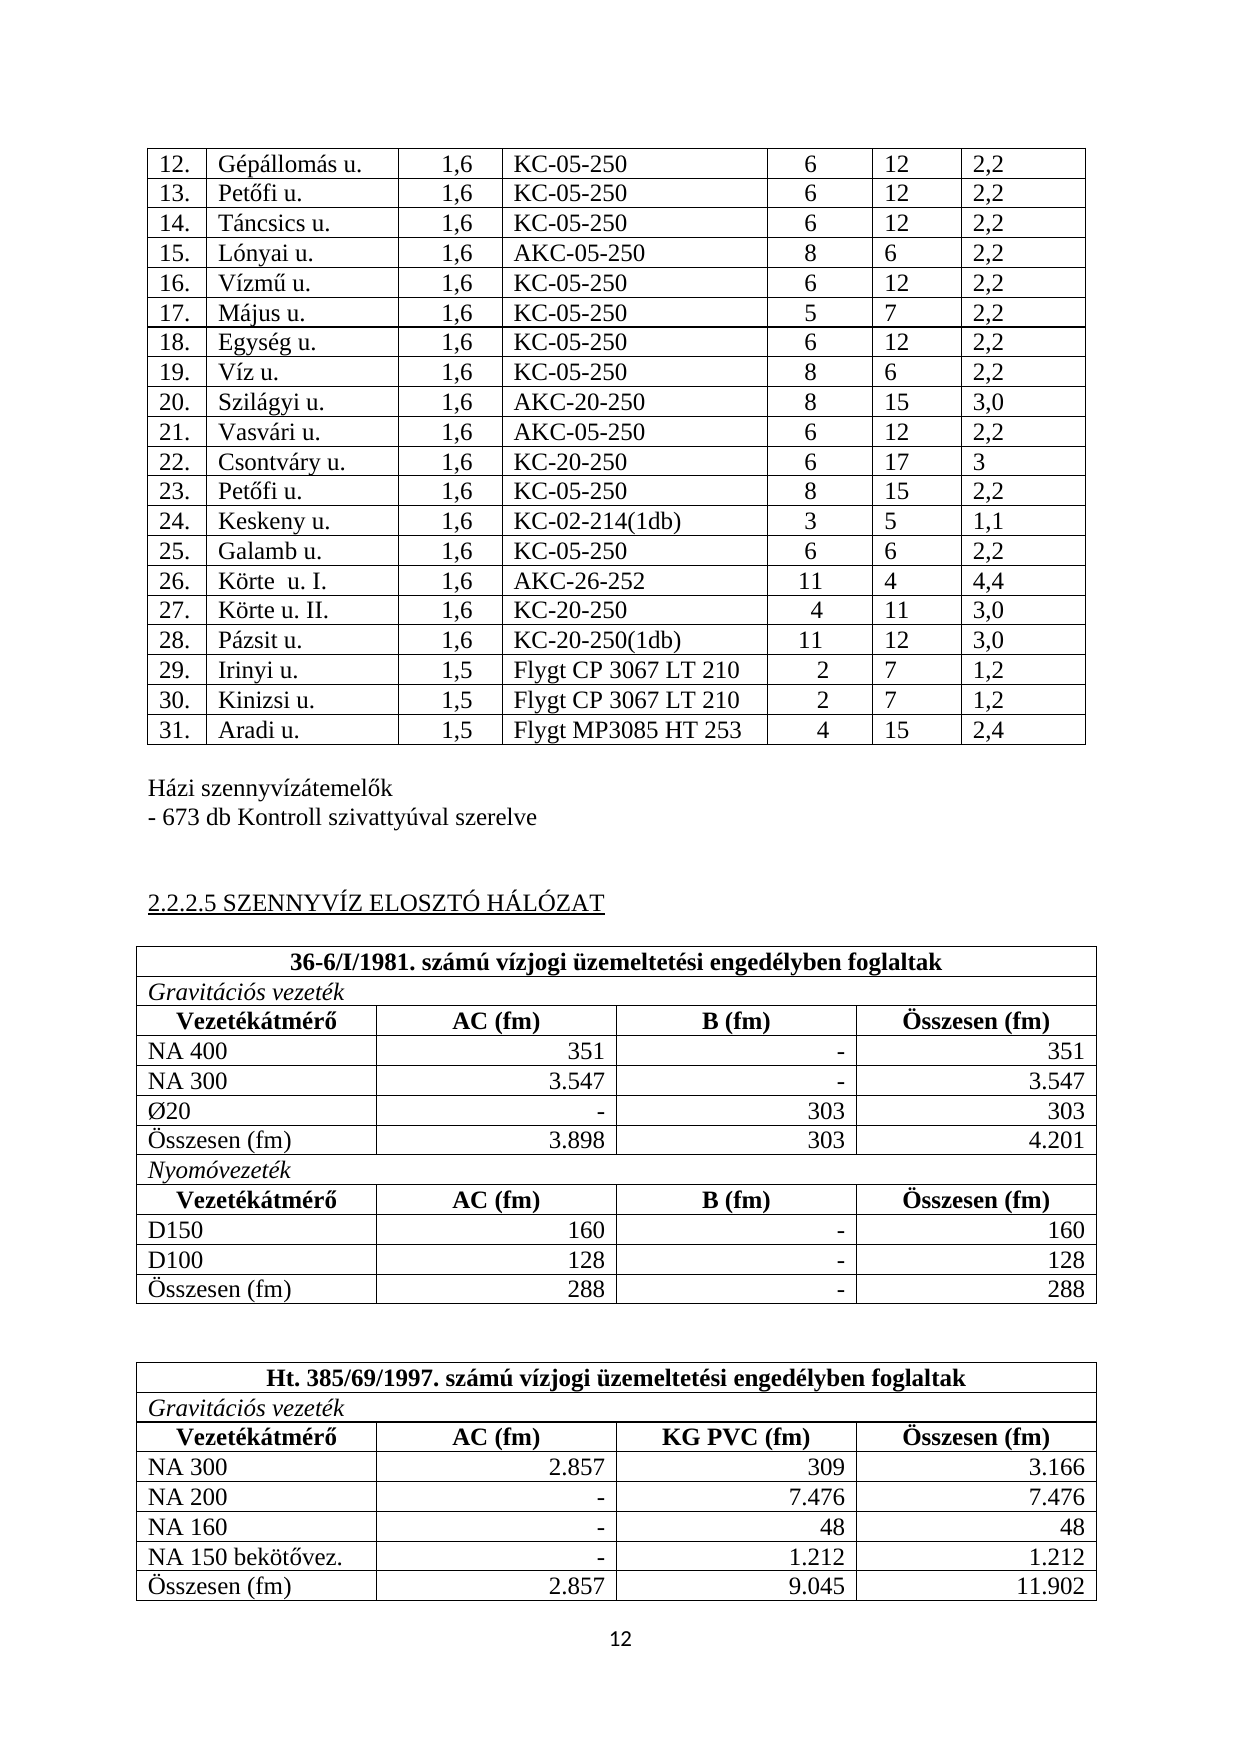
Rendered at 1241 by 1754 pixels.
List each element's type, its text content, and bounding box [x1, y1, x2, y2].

table_cell AKC-20-250 [503, 387, 767, 416]
table_cell - [617, 1215, 856, 1244]
table_cell 11 [768, 625, 872, 654]
table_cell 11 [768, 566, 872, 594]
table_cell Aradi u. [207, 715, 398, 743]
text 2.2.2.5 SZENNYVÍZ ELOSZTÓ HÁLÓZAT [148, 888, 1093, 917]
table_cell 3,0 [962, 625, 1085, 654]
table_cell 8 [768, 238, 872, 267]
table_cell 21. [148, 417, 206, 446]
table_cell - [377, 1096, 616, 1124]
table_cell Vezetékátmérő [137, 1423, 376, 1451]
table_cell Összesen (fm) [137, 1275, 376, 1303]
table_cell 30. [148, 685, 206, 714]
table_cell 28. [148, 625, 206, 654]
table_cell 13. [148, 179, 206, 207]
table_cell 3.166 [857, 1452, 1096, 1481]
table_cell 7 [873, 685, 961, 714]
table_cell 18. [148, 328, 206, 356]
table_cell 303 [857, 1096, 1096, 1124]
table_cell 351 [857, 1036, 1096, 1065]
table_cell 25. [148, 536, 206, 565]
table_cell 303 [617, 1096, 856, 1124]
table_cell 4.201 [857, 1126, 1096, 1154]
table_cell 6 [768, 268, 872, 297]
table_cell 6 [873, 357, 961, 386]
table_cell B (fm) [617, 1185, 856, 1214]
table_cell 12. [148, 149, 206, 177]
table_cell KC-05-250 [503, 179, 767, 207]
table_cell 303 [617, 1126, 856, 1154]
table_cell 309 [617, 1452, 856, 1481]
table_cell 1,6 [399, 298, 502, 326]
table_cell 2,2 [962, 328, 1085, 356]
table_cell 2,2 [962, 357, 1085, 386]
table_cell - [617, 1275, 856, 1303]
table_cell AC (fm) [377, 1185, 616, 1214]
table_cell 48 [857, 1512, 1096, 1541]
table_cell 12 [873, 149, 961, 177]
table_cell 2,2 [962, 238, 1085, 267]
table_cell Összesen (fm) [137, 1126, 376, 1154]
table_cell 6 [768, 447, 872, 475]
table_cell 1,2 [962, 655, 1085, 684]
table_cell AKC-26-252 [503, 566, 767, 594]
table_cell Flygt CP 3067 LT 210 [503, 655, 767, 684]
table_cell 4,4 [962, 566, 1085, 594]
table_cell 4 [768, 596, 872, 624]
table_cell 3,0 [962, 387, 1085, 416]
table_cell - [617, 1245, 856, 1273]
table_cell Flygt CP 3067 LT 210 [503, 685, 767, 714]
table_header Ht. 385/69/1997. számú vízjogi üzemeltetési engedélyben foglaltak [137, 1363, 1096, 1392]
table_cell Vasvári u. [207, 417, 398, 446]
table_cell 7 [873, 655, 961, 684]
table_header 36-6/I/1981. számú vízjogi üzemeltetési engedélyben foglaltak [137, 947, 1096, 976]
table_cell 48 [617, 1512, 856, 1541]
table_cell Pázsit u. [207, 625, 398, 654]
table_cell KC-20-250(1db) [503, 625, 767, 654]
table_cell 8 [768, 476, 872, 505]
table_cell 1,6 [399, 417, 502, 446]
table_cell 14. [148, 208, 206, 237]
table_cell Víz u. [207, 357, 398, 386]
table_cell 2 [768, 685, 872, 714]
table_cell D100 [137, 1245, 376, 1273]
table_cell Lónyai u. [207, 238, 398, 267]
table_cell 5 [768, 298, 872, 326]
table_cell 1.212 [617, 1542, 856, 1570]
table_cell Táncsics u. [207, 208, 398, 237]
table_cell 12 [873, 328, 961, 356]
table_cell 128 [857, 1245, 1096, 1273]
table_cell 17 [873, 447, 961, 475]
table_cell 29. [148, 655, 206, 684]
table_cell NA 150 bekötővez. [137, 1542, 376, 1570]
table_cell 2,4 [962, 715, 1085, 743]
table_cell 1,2 [962, 685, 1085, 714]
text - 673 db Kontroll szivattyúval szerelve [148, 802, 1093, 831]
table_cell KC-05-250 [503, 357, 767, 386]
table_cell 6 [873, 536, 961, 565]
table_cell - [617, 1066, 856, 1095]
table_cell KC-05-250 [503, 208, 767, 237]
table_cell 1,6 [399, 596, 502, 624]
table_cell KC-20-250 [503, 596, 767, 624]
table_cell 2,2 [962, 268, 1085, 297]
table_cell 31. [148, 715, 206, 743]
table_cell KC-05-250 [503, 476, 767, 505]
table_cell Gravitációs vezeték [137, 1393, 1096, 1421]
table_cell Petőfi u. [207, 476, 398, 505]
table_cell 6 [768, 149, 872, 177]
table_cell - [377, 1542, 616, 1570]
table_cell 1,5 [399, 655, 502, 684]
table_cell Csontváry u. [207, 447, 398, 475]
table_cell 3.547 [377, 1066, 616, 1095]
table_cell 12 [873, 208, 961, 237]
table_cell 15 [873, 476, 961, 505]
table_cell Május u. [207, 298, 398, 326]
table_cell 160 [377, 1215, 616, 1244]
table_cell NA 300 [137, 1066, 376, 1095]
table_cell - [377, 1482, 616, 1511]
table_cell Galamb u. [207, 536, 398, 565]
table_cell 3 [962, 447, 1085, 475]
table_cell AC (fm) [377, 1423, 616, 1451]
table_cell 2,2 [962, 298, 1085, 326]
table_cell 3.547 [857, 1066, 1096, 1095]
table_cell 4 [768, 715, 872, 743]
text Házi szennyvízátemelők [148, 773, 1093, 802]
table_cell 22. [148, 447, 206, 475]
table_cell 6 [768, 208, 872, 237]
table_cell 1,6 [399, 328, 502, 356]
table_cell 1,6 [399, 387, 502, 416]
table_cell KC-05-250 [503, 149, 767, 177]
table_cell D150 [137, 1215, 376, 1244]
table_cell 7.476 [617, 1482, 856, 1511]
table_cell 1,5 [399, 685, 502, 714]
table_cell 1,6 [399, 566, 502, 594]
table_cell 2,2 [962, 536, 1085, 565]
table_cell - [377, 1512, 616, 1541]
table_cell KC-20-250 [503, 447, 767, 475]
table_cell 1,6 [399, 476, 502, 505]
table_cell Keskeny u. [207, 506, 398, 535]
table_cell 1,1 [962, 506, 1085, 535]
table_cell Összesen (fm) [857, 1006, 1096, 1035]
table_cell Szilágyi u. [207, 387, 398, 416]
table_cell KC-05-250 [503, 536, 767, 565]
table_cell 288 [857, 1275, 1096, 1303]
table_cell 1,6 [399, 238, 502, 267]
table_cell 9.045 [617, 1571, 856, 1600]
table_cell 12 [873, 625, 961, 654]
table_cell Gépállomás u. [207, 149, 398, 177]
table_cell 8 [768, 387, 872, 416]
table_cell 1,6 [399, 149, 502, 177]
table_cell AKC-05-250 [503, 238, 767, 267]
table_cell 19. [148, 357, 206, 386]
table_cell NA 200 [137, 1482, 376, 1511]
table_cell 1,6 [399, 208, 502, 237]
table_cell 7 [873, 298, 961, 326]
table_cell 11.902 [857, 1571, 1096, 1600]
table_cell - [617, 1036, 856, 1065]
table_cell 1,6 [399, 357, 502, 386]
table_cell 7.476 [857, 1482, 1096, 1511]
table_cell 1,6 [399, 179, 502, 207]
table_cell 23. [148, 476, 206, 505]
table_cell 2,2 [962, 476, 1085, 505]
table_cell 2 [768, 655, 872, 684]
table_cell 2,2 [962, 179, 1085, 207]
table_cell 160 [857, 1215, 1096, 1244]
table_cell 15 [873, 387, 961, 416]
table_cell Ø20 [137, 1096, 376, 1124]
table_cell 15 [873, 715, 961, 743]
table_cell 5 [873, 506, 961, 535]
table_cell 24. [148, 506, 206, 535]
table_cell Kinizsi u. [207, 685, 398, 714]
table_cell NA 160 [137, 1512, 376, 1541]
table_cell 12 [873, 417, 961, 446]
table_cell KC-05-250 [503, 298, 767, 326]
table_cell 6 [768, 328, 872, 356]
table_cell 12 [873, 268, 961, 297]
table_cell Egység u. [207, 328, 398, 356]
table_cell 6 [873, 238, 961, 267]
table_cell 1,6 [399, 506, 502, 535]
table_cell 2,2 [962, 149, 1085, 177]
table_cell AKC-05-250 [503, 417, 767, 446]
table_cell KC-05-250 [503, 328, 767, 356]
table_cell KC-05-250 [503, 268, 767, 297]
table_cell 15. [148, 238, 206, 267]
table_cell Gravitációs vezeték [137, 977, 1096, 1005]
table_cell 12 [873, 179, 961, 207]
table_cell Irinyi u. [207, 655, 398, 684]
table_cell 2.857 [377, 1452, 616, 1481]
table_cell Körte u. II. [207, 596, 398, 624]
table_cell Körte u. I. [207, 566, 398, 594]
table_cell 6 [768, 536, 872, 565]
table_cell AC (fm) [377, 1006, 616, 1035]
table_cell 2,2 [962, 417, 1085, 446]
table_cell 17. [148, 298, 206, 326]
table_cell 1,5 [399, 715, 502, 743]
table_cell 2,2 [962, 208, 1085, 237]
table_cell Vezetékátmérő [137, 1006, 376, 1035]
table_cell 128 [377, 1245, 616, 1273]
table_cell 16. [148, 268, 206, 297]
table_cell 27. [148, 596, 206, 624]
table_cell 1,6 [399, 625, 502, 654]
table_cell 1.212 [857, 1542, 1096, 1570]
table_cell 1,6 [399, 268, 502, 297]
table_cell 2.857 [377, 1571, 616, 1600]
table_cell Összesen (fm) [857, 1185, 1096, 1214]
table_cell 6 [768, 417, 872, 446]
table_cell KG PVC (fm) [617, 1423, 856, 1451]
table_cell 4 [873, 566, 961, 594]
table_cell 26. [148, 566, 206, 594]
table_cell Összesen (fm) [857, 1423, 1096, 1451]
table_cell Nyomóvezeték [137, 1155, 1096, 1184]
table_cell 1,6 [399, 536, 502, 565]
table_cell 8 [768, 357, 872, 386]
table_cell NA 300 [137, 1452, 376, 1481]
table_cell 20. [148, 387, 206, 416]
table_cell KC-02-214(1db) [503, 506, 767, 535]
table_cell 3 [768, 506, 872, 535]
table_cell 11 [873, 596, 961, 624]
table_cell Összesen (fm) [137, 1571, 376, 1600]
table_cell Flygt MP3085 HT 253 [503, 715, 767, 743]
table_cell B (fm) [617, 1006, 856, 1035]
table_cell Vízmű u. [207, 268, 398, 297]
table_cell Vezetékátmérő [137, 1185, 376, 1214]
table_cell 3,0 [962, 596, 1085, 624]
table_cell 3.898 [377, 1126, 616, 1154]
table_cell Petőfi u. [207, 179, 398, 207]
table_cell 288 [377, 1275, 616, 1303]
table_cell NA 400 [137, 1036, 376, 1065]
table_cell 351 [377, 1036, 616, 1065]
table_cell 6 [768, 179, 872, 207]
table_cell 1,6 [399, 447, 502, 475]
